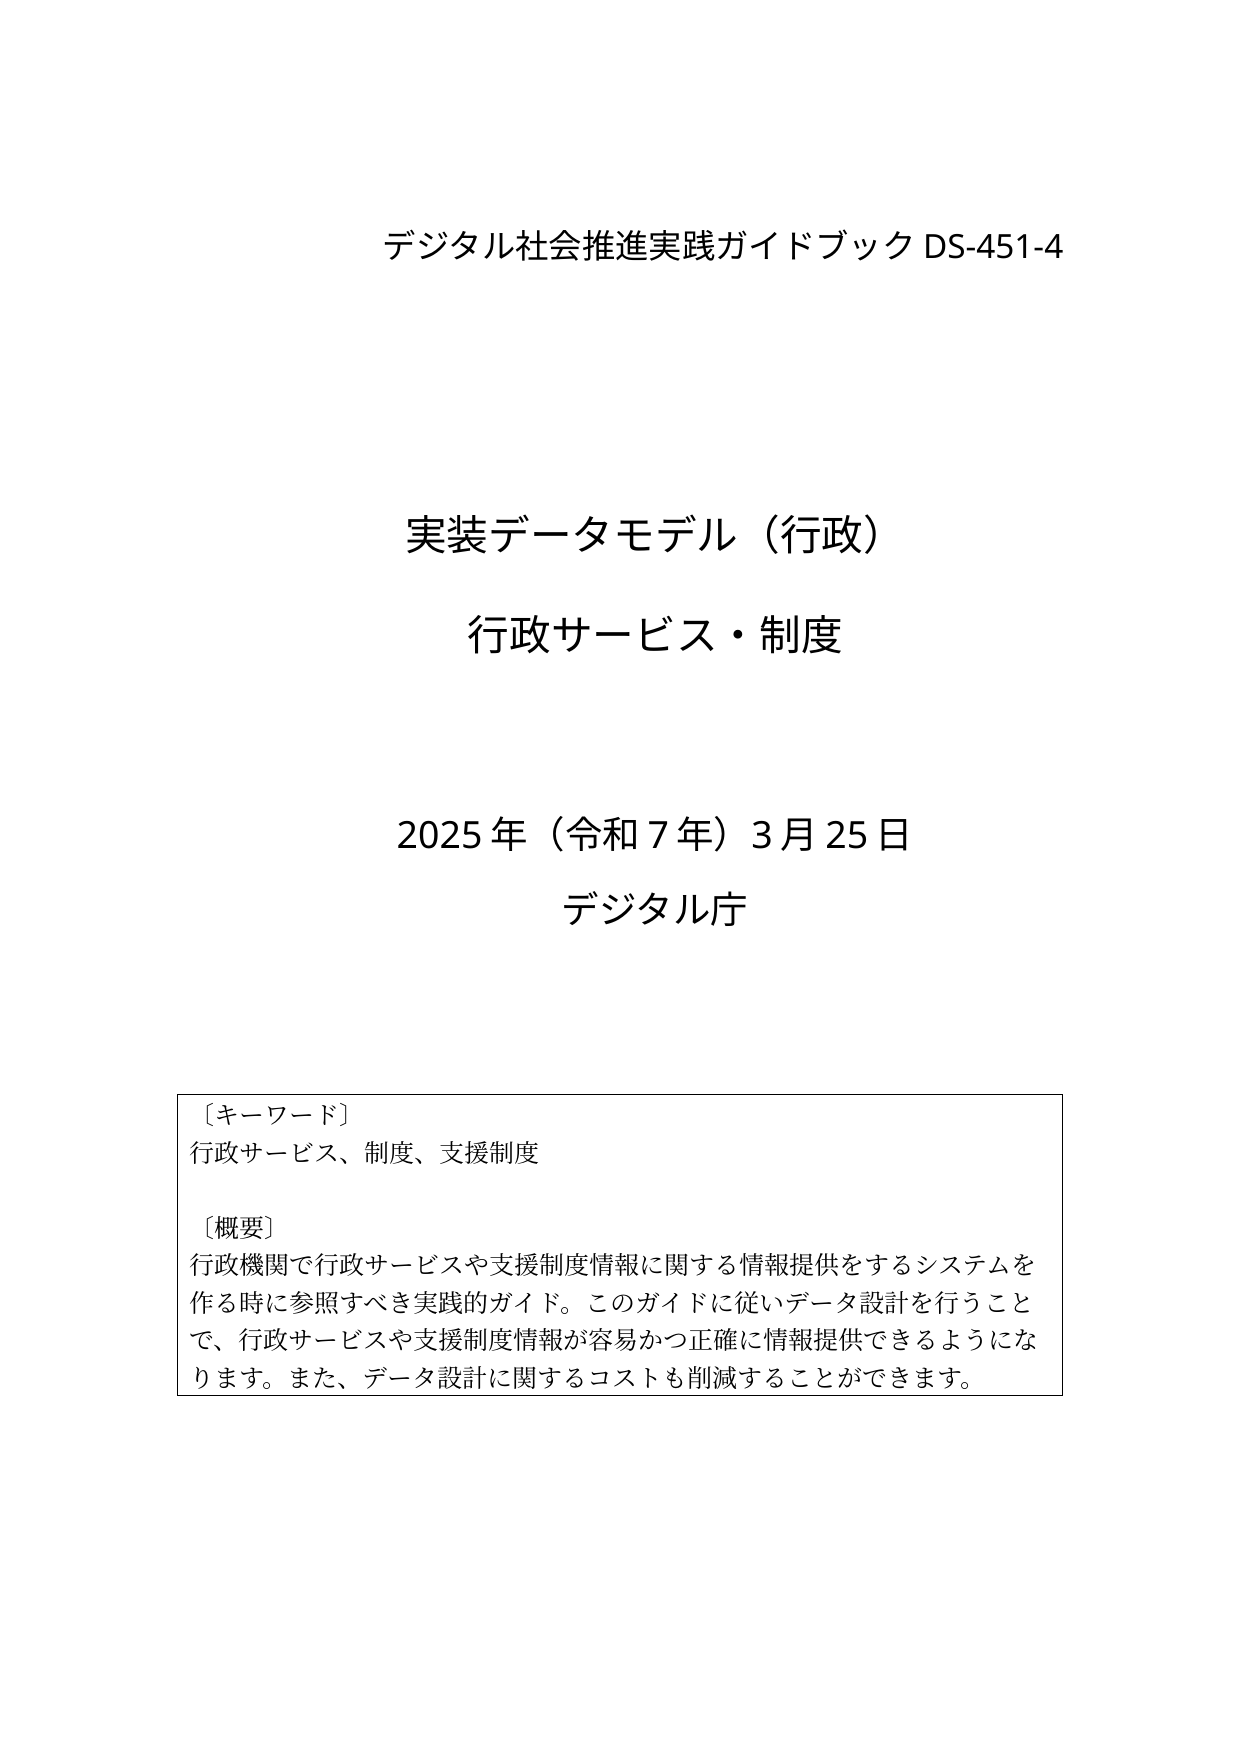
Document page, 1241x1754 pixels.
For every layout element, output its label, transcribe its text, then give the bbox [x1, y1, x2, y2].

subtitle デジタル庁 [215, 869, 1063, 944]
text デジタル社会推進実践ガイドブック DS-451-4 [177, 207, 1063, 282]
table_header 〔キーワード〕 行政サービス、制度、支援制度 〔概要〕 行政機関で行政サービスや支援制度情報に関する情報提供をするシステムを作る時に参照すべき実践的ガイド。このガイドに従いデータ設計を行うことで、行政サービスや支援制度情報が容易かつ正確に情報提供できるようになります。また、データ設計に関するコストも削減することができます。 [178, 1095, 1062, 1395]
subtitle 2025年（令和7年）3月25日 [215, 794, 1063, 869]
title 実装データモデル（行政） [215, 494, 1063, 569]
title 行政サービス・制度 [215, 594, 1063, 669]
